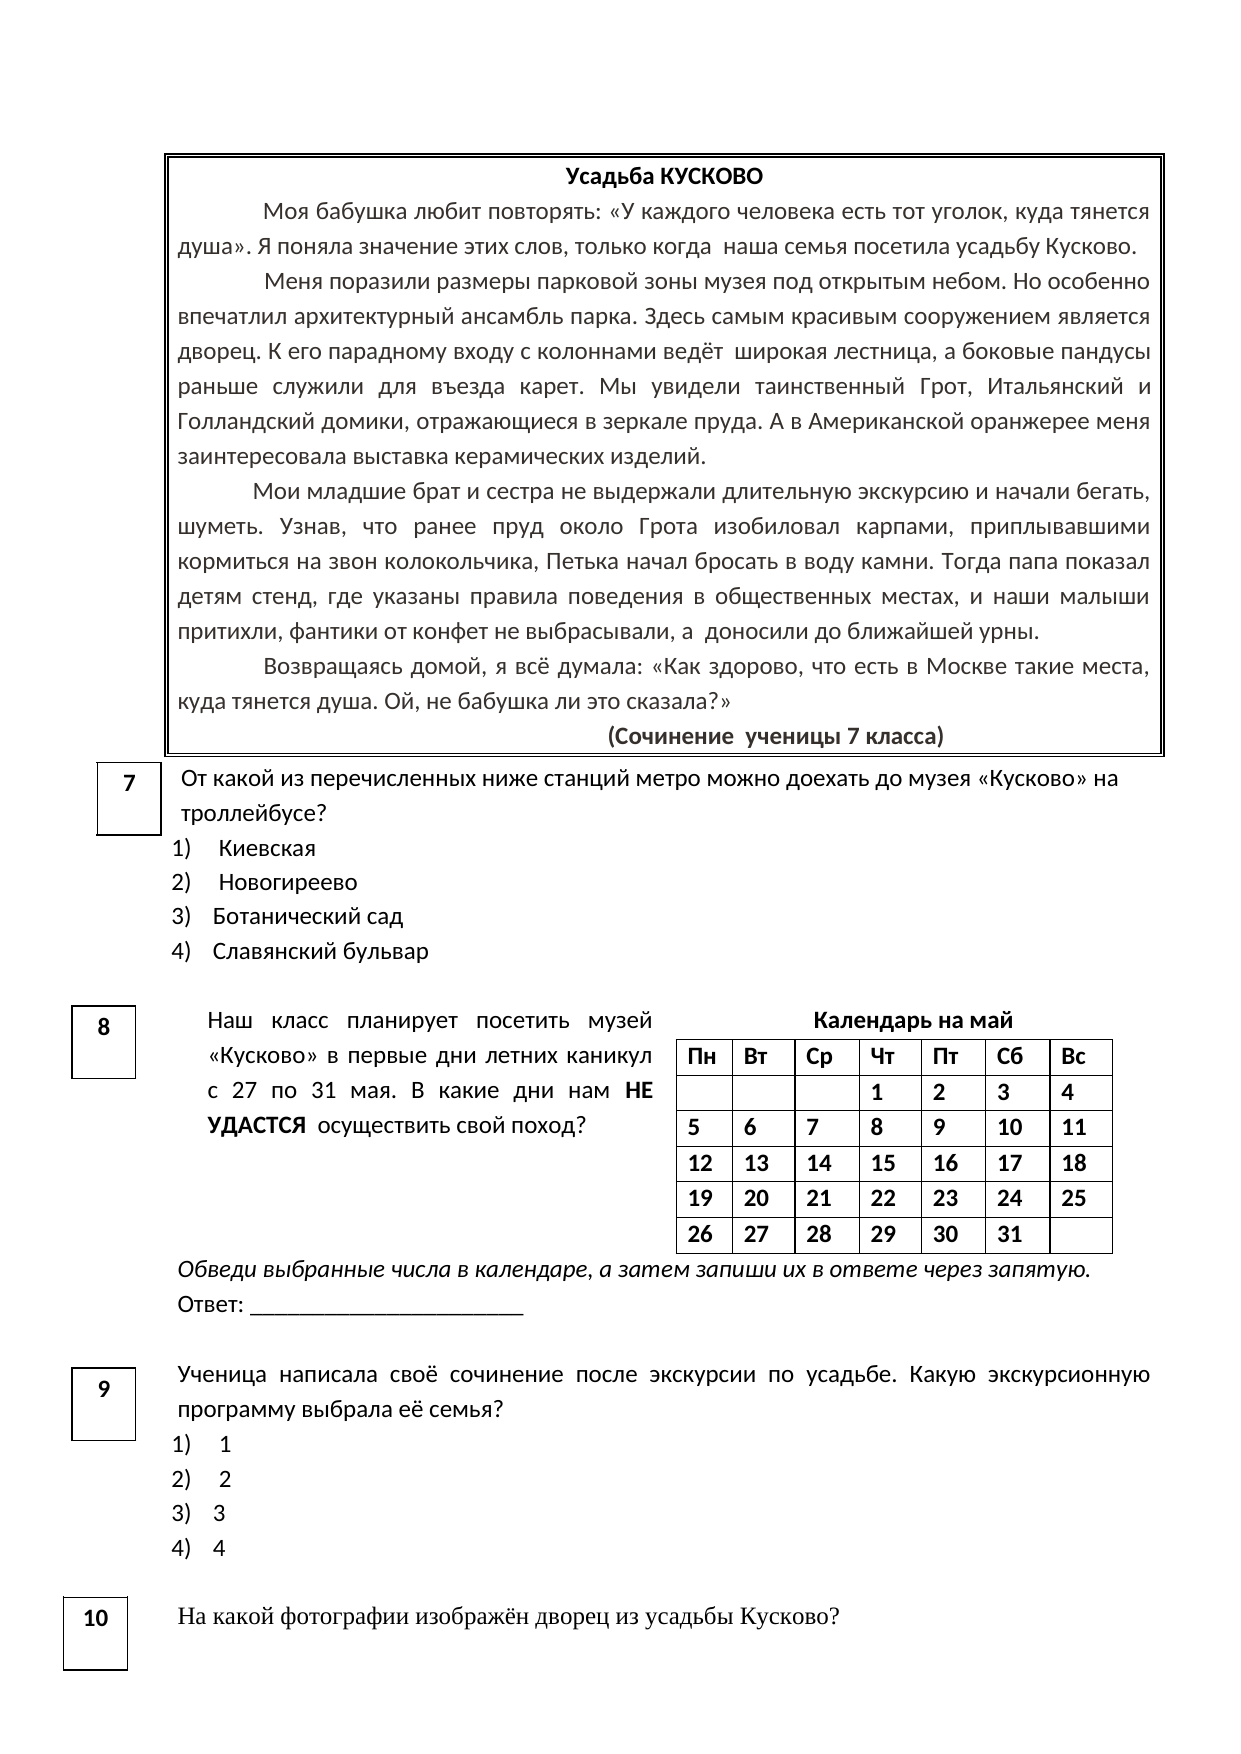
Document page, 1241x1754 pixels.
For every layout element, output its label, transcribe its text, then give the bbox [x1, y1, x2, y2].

table_cell 4) [166, 1532, 207, 1566]
text Ученица написала своё сочинение после экскурсии по усадьбе. Какую экскурсионную программу выбрала её семья? [177, 1359, 1152, 1424]
text 10 [64, 1600, 126, 1667]
text Мои младшие брат и сестра не выдержали длительную экскурсию и начали бегать, шуметь. Узнав, что ранее пруд около Грота изобиловал карпами, приплывавшими кормиться на звон колокольчика, Петька начал бросать в воду камни. Тогда папа показал детям стенд, где указаны правила поведения в общественных местах, и наши малыши притихли, фантики от конфет не выбрасывали, а доносили до ближайшей урны. [169, 468, 1160, 643]
table_cell 2 [208, 1463, 1069, 1497]
table_cell 4) [166, 935, 207, 969]
table_cell 2) [166, 1463, 207, 1497]
table_header Наш класс планирует посетить музей «Кусково» в первые дни летних каникул с 27 по 31 мая. В какие дни нам НЕ УДАСТСЯ осуществить свой поход? [196, 1004, 664, 1254]
text Меня поразили размеры парковой зоны музея под открытым небом. Но особенно впечатлил архитектурный ансамбль парка. Здесь самым красивым сооружением является дворец. К его парадному входу с колоннами ведёт широкая лестница, а боковые пандусы раньше служили для въезда карет. Мы увидели таинственный Грот, Итальянский и Голландский домики, отражающиеся в зеркале пруда. А в Американской оранжерее меня заинтересовала выставка керамических изделий. [169, 258, 1160, 468]
table_cell Новогиреево [208, 866, 1069, 900]
table_header 1) [166, 1429, 207, 1463]
table_header Киевская [208, 832, 1069, 866]
table_cell 4 [208, 1532, 1069, 1566]
text (Сочинение ученицы 7 класса) [169, 713, 1160, 753]
text Возвращаясь домой, я всё думала: «Как здорово, что есть в Москве такие места, куда тянется душа. Ой, не бабушка ли это сказала?» [169, 643, 1160, 713]
table_cell 3) [166, 900, 207, 935]
table_cell 3 [208, 1498, 1069, 1532]
text Моя бабушка любит повторять: «У каждого человека есть тот уголок, куда тянется душа». Я поняла значение этих слов, только когда наша семья посетила усадьбу Кусково. [169, 188, 1160, 258]
table_cell 3) [166, 1498, 207, 1532]
text Ответ: ______________________ [177, 1289, 1152, 1319]
text 9 [73, 1371, 135, 1437]
text 8 [73, 1008, 135, 1075]
table_header 1) [166, 832, 207, 866]
table_cell 2) [166, 866, 207, 900]
text Усадьба КУСКОВО [169, 158, 1160, 188]
text От какой из перечисленных ниже станций метро можно доехать до музея «Кусково» на троллейбусе? [177, 762, 1152, 827]
table_header Календарь на май [664, 1004, 1163, 1254]
text Обведи выбранные числа в календаре, а затем запиши их в ответе через запятую. [177, 1254, 1152, 1284]
table_cell Славянский бульвар [208, 935, 1069, 969]
table_cell Ботанический сад [208, 900, 1069, 935]
text 7 [98, 765, 160, 832]
text На какой фотографии изображён дворец из усадьбы Кусково? [177, 1601, 1152, 1630]
table_header 1 [208, 1429, 1069, 1463]
